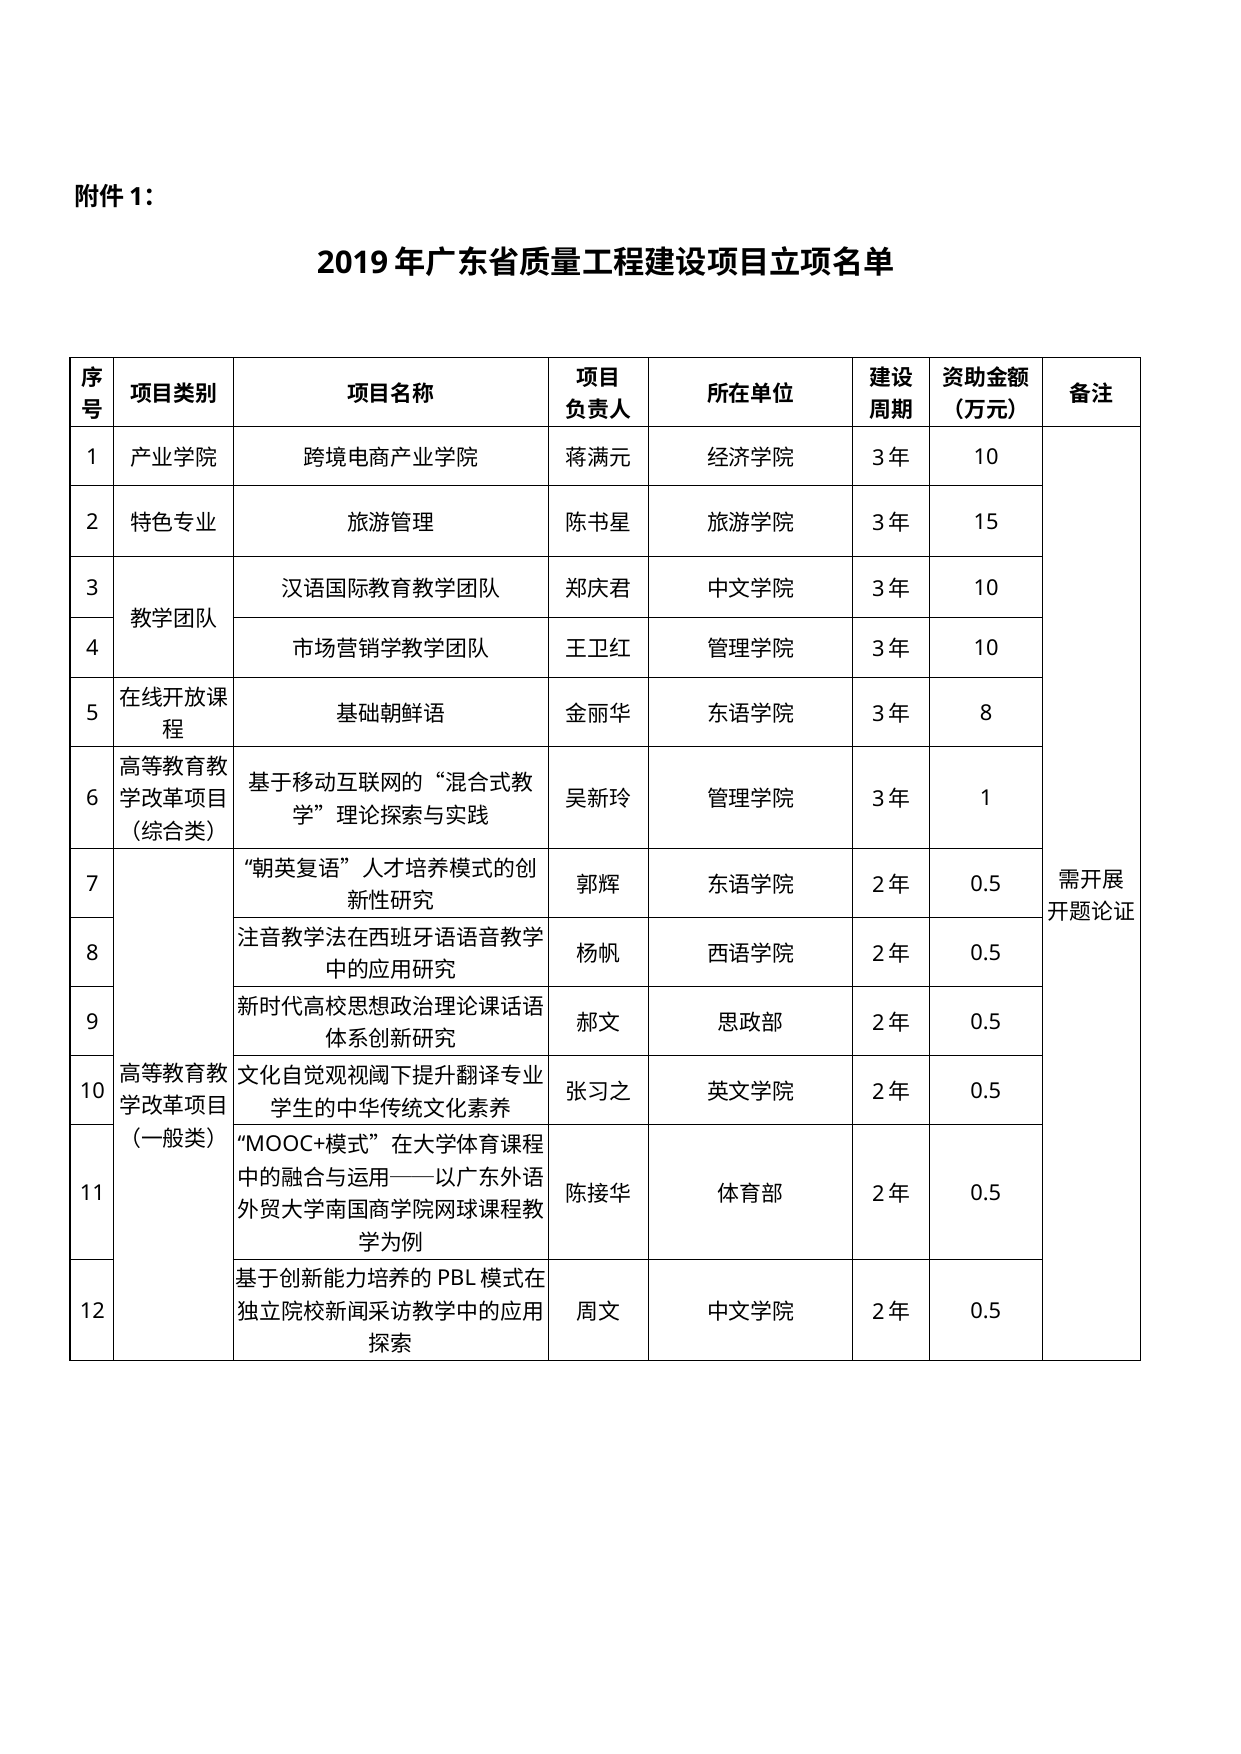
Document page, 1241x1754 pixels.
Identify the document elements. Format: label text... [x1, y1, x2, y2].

table_cell 高等教育教学改革项目（综合类） [114, 747, 233, 848]
table_cell 10 [71, 1056, 113, 1124]
table_cell 3年 [853, 747, 929, 848]
table_cell 王卫红 [549, 618, 648, 677]
table_cell 2年 [853, 918, 929, 986]
table_cell 教学团队 [114, 557, 233, 677]
table_cell 跨境电商产业学院 [234, 427, 548, 485]
table_cell 5 [71, 678, 113, 746]
table_cell 东语学院 [649, 678, 852, 746]
table_cell 郑庆君 [549, 557, 648, 617]
table_cell 特色专业 [114, 486, 233, 556]
table_cell 东语学院 [649, 849, 852, 917]
table_cell 11 [71, 1125, 113, 1258]
table_cell 0.5 [930, 987, 1042, 1055]
table_cell 蒋满元 [549, 427, 648, 485]
table_cell 2年 [853, 849, 929, 917]
table_cell 8 [71, 918, 113, 986]
table_cell 张习之 [549, 1056, 648, 1124]
table_cell 郭辉 [549, 849, 648, 917]
table_cell 2年 [853, 987, 929, 1055]
table_cell 3 [71, 557, 113, 617]
table_cell 中文学院 [649, 1260, 852, 1360]
text 附件1： [74, 162, 1137, 227]
table_cell 吴新玲 [549, 747, 648, 848]
table_cell 6 [71, 747, 113, 848]
table_header 建设 周期 [853, 358, 929, 426]
table_cell 0.5 [930, 1260, 1042, 1360]
table_cell 基于创新能力培养的PBL模式在独立院校新闻采访教学中的应用探索 [234, 1260, 548, 1360]
table_cell 0.5 [930, 1056, 1042, 1124]
table_cell 郝文 [549, 987, 648, 1055]
table_cell 2年 [853, 1056, 929, 1124]
table_cell 3年 [853, 486, 929, 556]
table_cell 经济学院 [649, 427, 852, 485]
table_cell 高等教育教学改革项目（一般类） [114, 849, 233, 1360]
table_header 备注 [1043, 358, 1140, 426]
table_cell 15 [930, 486, 1042, 556]
table_header 项目类别 [114, 358, 233, 426]
table_cell 3年 [853, 678, 929, 746]
table_cell 7 [71, 849, 113, 917]
table_cell 0.5 [930, 1125, 1042, 1258]
table_cell 管理学院 [649, 618, 852, 677]
table_cell 1 [930, 747, 1042, 848]
table_cell 12 [71, 1260, 113, 1360]
table_cell 基础朝鲜语 [234, 678, 548, 746]
table_cell 2年 [853, 1260, 929, 1360]
table_cell 产业学院 [114, 427, 233, 485]
table_cell 2 [71, 486, 113, 556]
table_cell 汉语国际教育教学团队 [234, 557, 548, 617]
table_cell 1 [71, 427, 113, 485]
table_cell 4 [71, 618, 113, 677]
table_header 项目 负责人 [549, 358, 648, 426]
table_header 序号 [71, 358, 113, 426]
table_cell 旅游管理 [234, 486, 548, 556]
table_cell 旅游学院 [649, 486, 852, 556]
text 2019年广东省质量工程建设项目立项名单 [74, 227, 1137, 292]
table_cell 8 [930, 678, 1042, 746]
table_cell 注音教学法在西班牙语语音教学中的应用研究 [234, 918, 548, 986]
table_header 所在单位 [649, 358, 852, 426]
table_cell 0.5 [930, 918, 1042, 986]
table_cell 3年 [853, 618, 929, 677]
table_cell 3年 [853, 557, 929, 617]
table_cell 2年 [853, 1125, 929, 1258]
table_cell 思政部 [649, 987, 852, 1055]
table_header 资助金额 （万元） [930, 358, 1042, 426]
table_cell 0.5 [930, 849, 1042, 917]
table_cell “MOOC+模式”在大学体育课程中的融合与运用──以广东外语外贸大学南国商学院网球课程教学为例 [234, 1125, 548, 1258]
table_cell 10 [930, 618, 1042, 677]
table_cell 陈书星 [549, 486, 648, 556]
table_cell 9 [71, 987, 113, 1055]
table_cell 基于移动互联网的“混合式教学”理论探索与实践 [234, 747, 548, 848]
table_header 项目名称 [234, 358, 548, 426]
table_cell 3年 [853, 427, 929, 485]
table_cell 需开展 开题论证 [1043, 427, 1140, 1360]
table_cell 中文学院 [649, 557, 852, 617]
table_cell 在线开放课程 [114, 678, 233, 746]
table_cell 杨帆 [549, 918, 648, 986]
table_cell 西语学院 [649, 918, 852, 986]
table_cell 体育部 [649, 1125, 852, 1258]
table_cell 陈接华 [549, 1125, 648, 1258]
table_cell “朝英复语”人才培养模式的创新性研究 [234, 849, 548, 917]
table_cell 新时代高校思想政治理论课话语体系创新研究 [234, 987, 548, 1055]
table_cell 10 [930, 427, 1042, 485]
table_cell 周文 [549, 1260, 648, 1360]
table_cell 文化自觉观视阈下提升翻译专业学生的中华传统文化素养 [234, 1056, 548, 1124]
table_cell 金丽华 [549, 678, 648, 746]
table_cell 市场营销学教学团队 [234, 618, 548, 677]
table_cell 10 [930, 557, 1042, 617]
table_cell 管理学院 [649, 747, 852, 848]
table_cell 英文学院 [649, 1056, 852, 1124]
